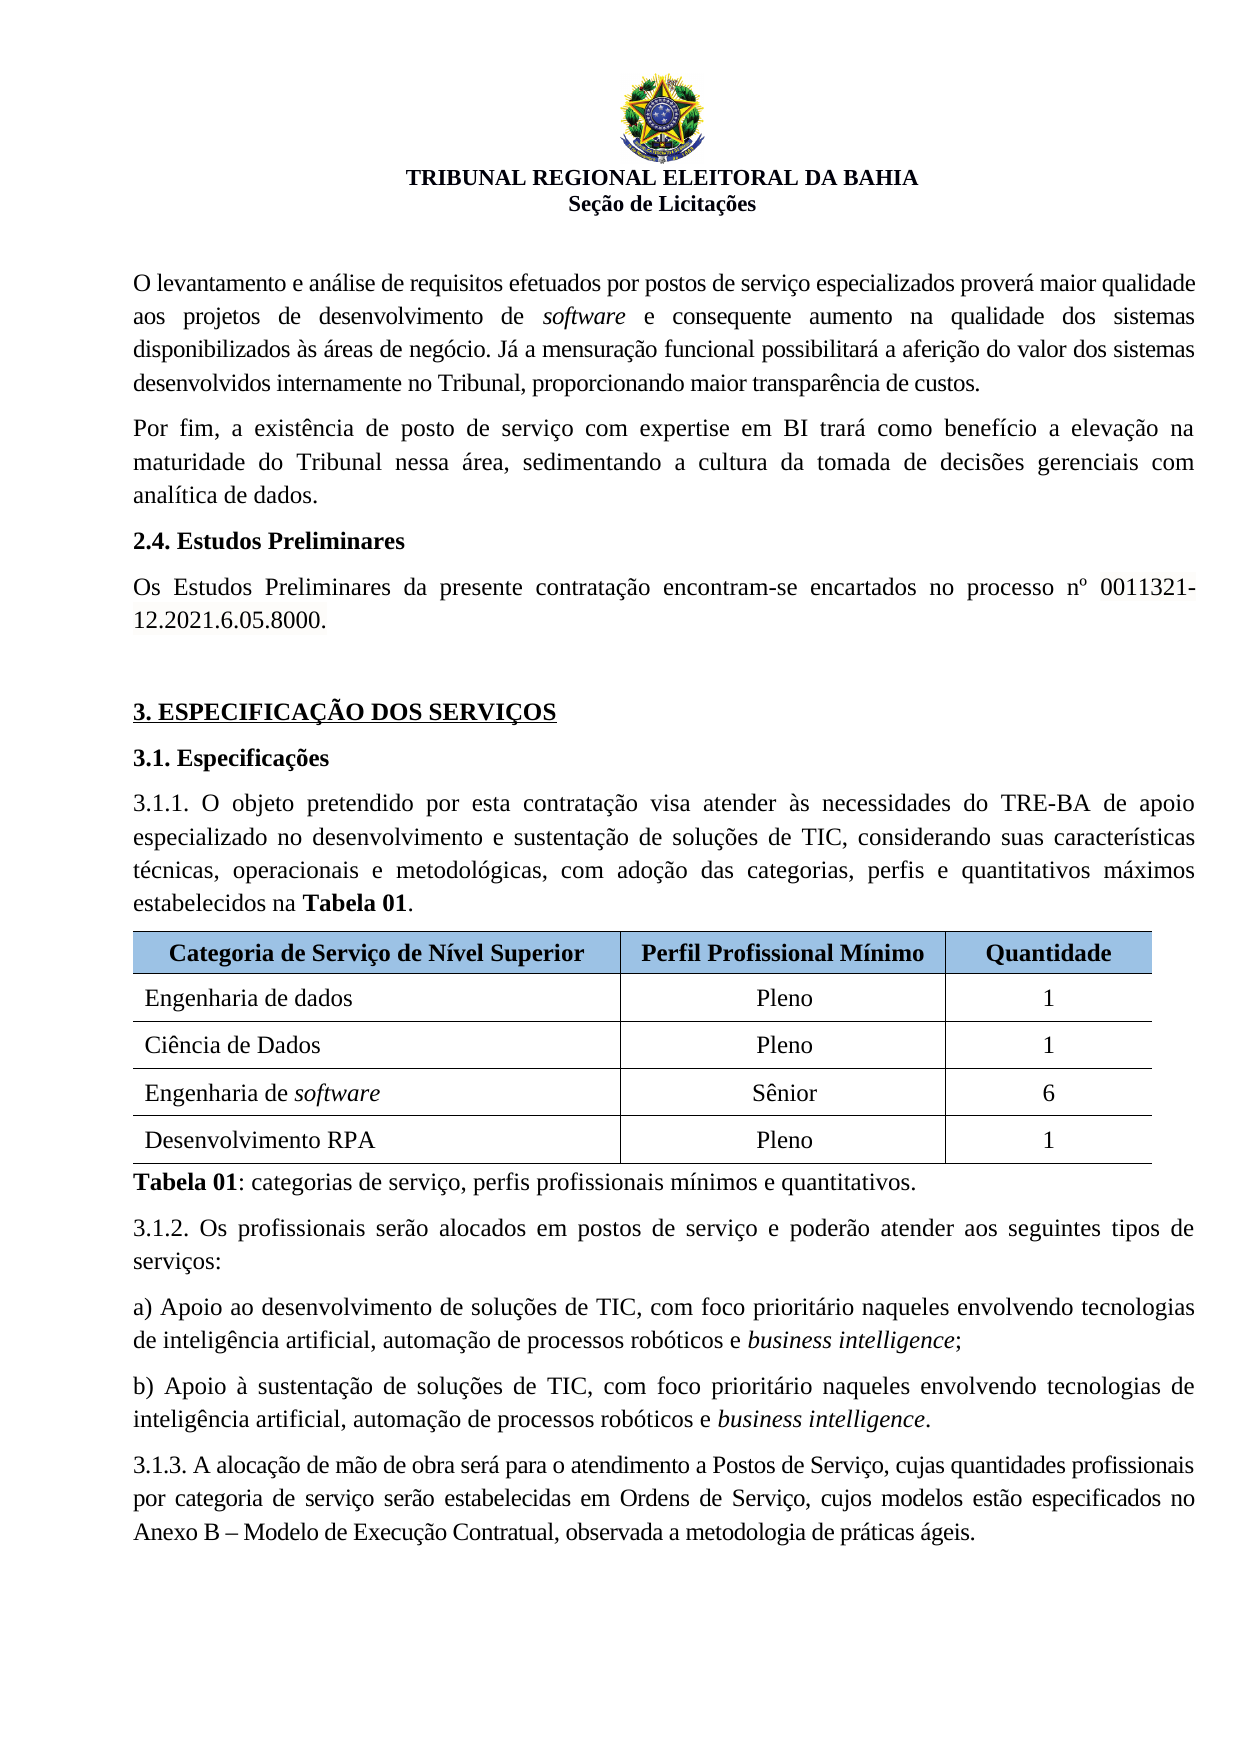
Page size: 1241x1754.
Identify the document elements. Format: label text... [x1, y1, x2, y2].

table_cell Pleno [621, 1116, 945, 1162]
text 3.1. Especificações [133, 739, 1196, 773]
table_cell Ciência de Dados [133, 1022, 620, 1068]
table_cell Sênior [621, 1069, 945, 1115]
text 3.1.2. Os profissionais serão alocados em postos de serviço e poderão atender aos seguintes tipos de serviços: [133, 1209, 1196, 1276]
table_cell 1 [946, 1116, 1152, 1162]
table_cell 6 [946, 1069, 1152, 1115]
table_cell Desenvolvimento RPA [133, 1116, 620, 1162]
table_header Perfil Profissional Mínimo [621, 932, 945, 973]
text b) Apoio à sustentação de soluções de TIC, com foco prioritário naqueles envolvendo tecnologias de inteligência artificial, automação de processos robóticos e business intelligence. [133, 1368, 1196, 1434]
table_cell Engenharia de dados [133, 974, 620, 1021]
text 2.4. Estudos Preliminares [133, 523, 1196, 556]
text Tabela 01: categorias de serviço, perfis profissionais mínimos e quantitativos. [133, 1163, 1196, 1197]
table_header Quantidade [946, 932, 1152, 973]
table_cell Pleno [621, 1022, 945, 1068]
text a) Apoio ao desenvolvimento de soluções de TIC, com foco prioritário naqueles envolvendo tecnologias de inteligência artificial, automação de processos robóticos e business intelligence; [133, 1288, 1196, 1355]
table_header Categoria de Serviço de Nível Superior [133, 932, 620, 973]
table_cell Engenharia de software [133, 1069, 620, 1115]
table_cell 1 [946, 1022, 1152, 1068]
text Por fim, a existência de posto de serviço com expertise em BI trará como benefício a elevação na maturidade do Tribunal nessa área, sedimentando a cultura da tomada de decisões gerenciais com analítica de dados. [133, 410, 1196, 510]
table_cell Pleno [621, 974, 945, 1021]
text 3. ESPECIFICAÇÃO DOS SERVIÇOS [133, 693, 1196, 727]
text 3.1.3. A alocação de mão de obra será para o atendimento a Postos de Serviço, cujas quantidades profissionais por categoria de serviço serão estabelecidas em Ordens de Serviço, cujos modelos estão especificados no Anexo B – Modelo de Execução Contratual, observada a metodologia de práticas ágeis. [133, 1447, 1196, 1547]
text Os Estudos Preliminares da presente contratação encontram-se encartados no processo nº 0011321-12.2021.6.05.8000. [133, 568, 1196, 635]
text O levantamento e análise de requisitos efetuados por postos de serviço especializados proverá maior qualidade aos projetos de desenvolvimento de software e consequente aumento na qualidade dos sistemas disponibilizados às áreas de negócio. Já a mensuração funcional possibilitará a aferição do valor dos sistemas desenvolvidos internamente no Tribunal, proporcionando maior transparência de custos. [133, 264, 1196, 398]
table_cell 1 [946, 974, 1152, 1021]
text 3.1.1. O objeto pretendido por esta contratação visa atender às necessidades do TRE-BA de apoio especializado no desenvolvimento e sustentação de soluções de TIC, considerando suas características técnicas, operacionais e metodológicas, com adoção das categorias, perfis e quantitativos máximos estabelecidos na Tabela 01. [133, 785, 1196, 918]
